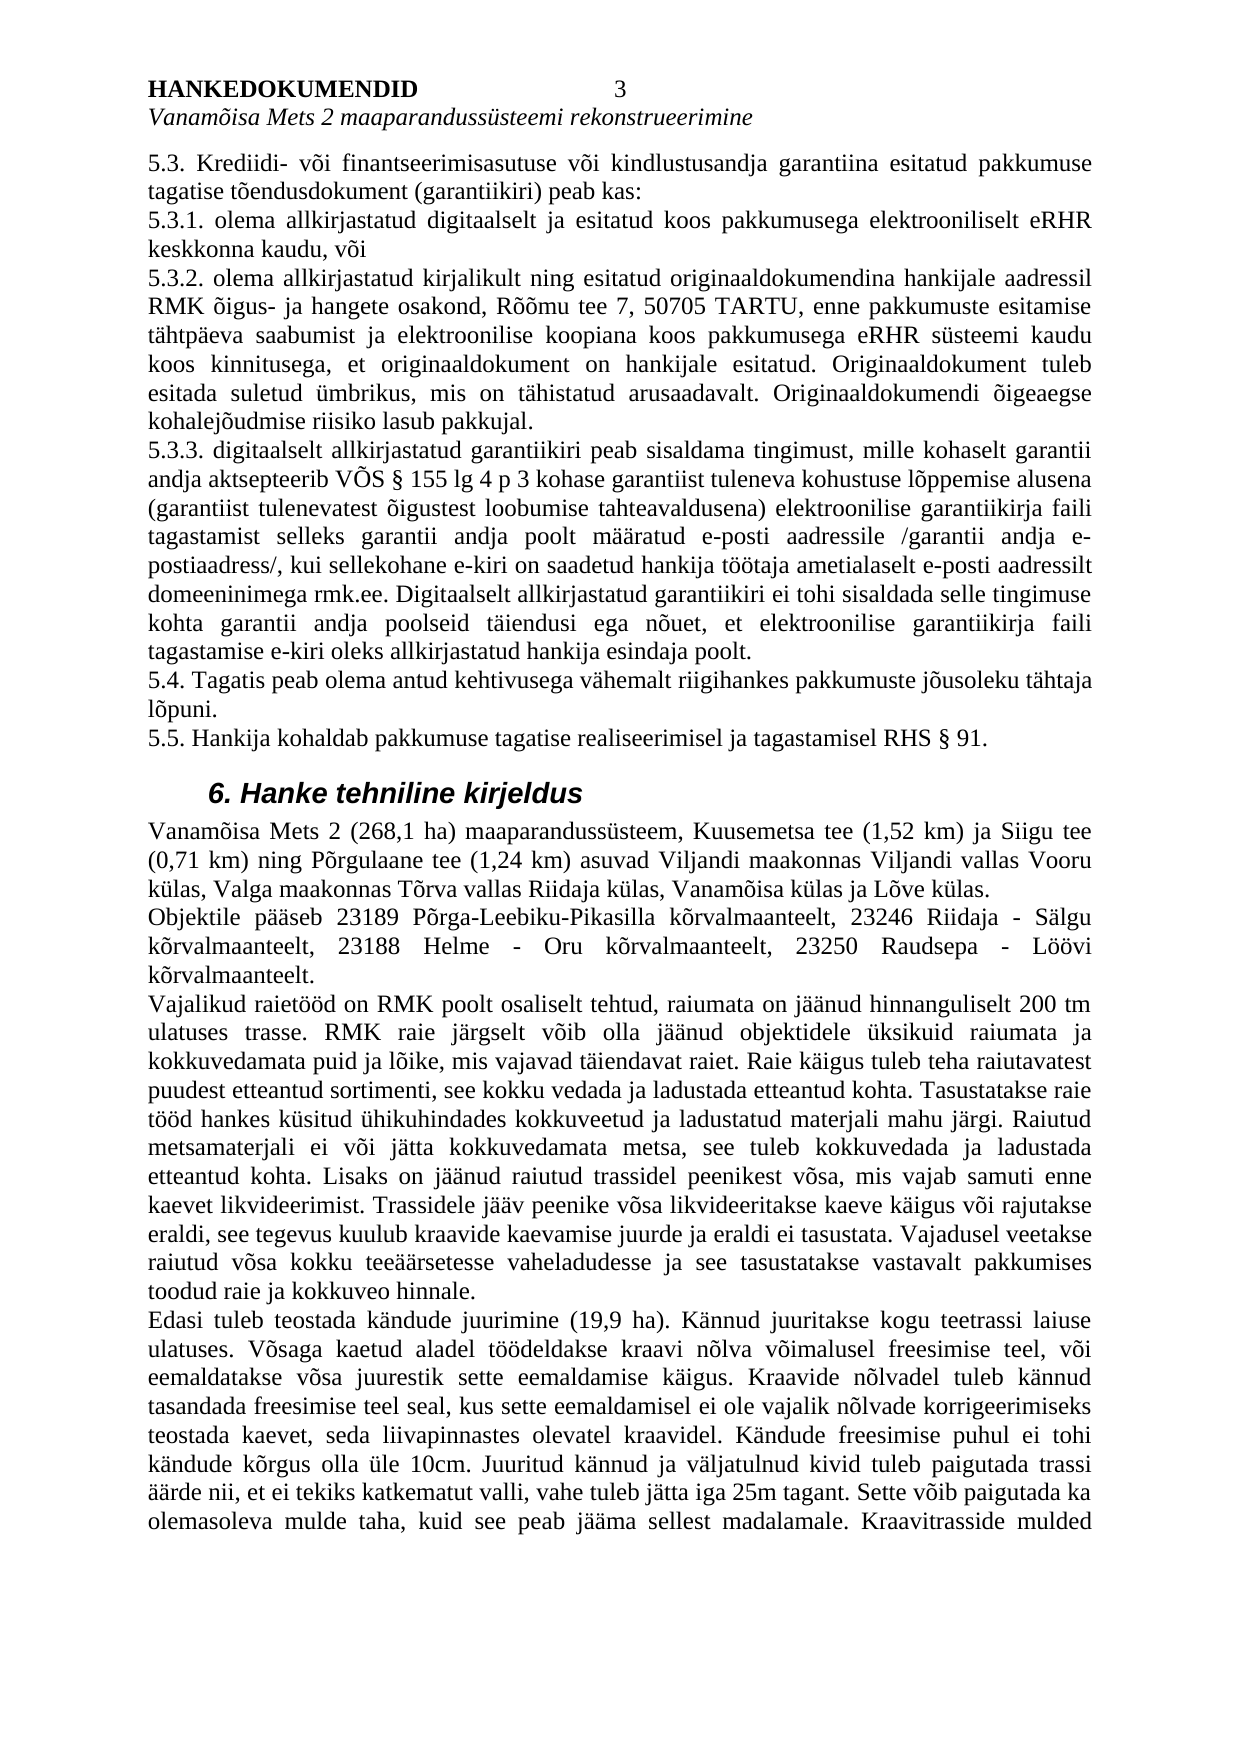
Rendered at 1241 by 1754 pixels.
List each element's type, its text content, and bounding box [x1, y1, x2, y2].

text 5.3.2. olema allkirjastatud kirjalikult ning esitatud originaaldokumendina hankijale aadressil RMK õigus- ja hangete osakond, Rõõmu tee 7, 50705 TARTU, enne pakkumuste esitamise tähtpäeva saabumist ja elektroonilise koopiana koos pakkumusega eRHR süsteemi kaudu koos kinnitusega, et originaaldokument on hankijale esitatud. Originaaldokument tuleb esitada suletud ümbrikus, mis on tähistatud arusaadavalt. Originaaldokumendi õigeaegse kohalejõudmise riisiko lasub pakkujal. [148, 263, 1093, 435]
text 5.3. Krediidi- või finantseerimisasutuse või kindlustusandja garantiina esitatud pakkumuse tagatise tõendusdokument (garantiikiri) peab kas: [148, 148, 1093, 205]
text Vajalikud raietööd on RMK poolt osaliselt tehtud, raiumata on jäänud hinnanguliselt 200 tm ulatuses trasse. RMK raie järgselt võib olla jäänud objektidele üksikuid raiumata ja kokkuvedamata puid ja lõike, mis vajavad täiendavat raiet. Raie käigus tuleb teha raiutavatest puudest etteantud sortimenti, see kokku vedada ja ladustada etteantud kohta. Tasustatakse raie tööd hankes küsitud ühikuhindades kokkuveetud ja ladustatud materjali mahu järgi. Raiutud metsamaterjali ei või jätta kokkuvedamata metsa, see tuleb kokkuvedada ja ladustada etteantud kohta. Lisaks on jäänud raiutud trassidel peenikest võsa, mis vajab samuti enne kaevet likvideerimist. Trassidele jääv peenike võsa likvideeritakse kaeve käigus või rajutakse eraldi, see tegevus kuulub kraavide kaevamise juurde ja eraldi ei tasustata. Vajadusel veetakse raiutud võsa kokku teeäärsetesse vaheladudesse ja see tasustatakse vastavalt pakkumises toodud raie ja kokkuveo hinnale. [148, 989, 1093, 1305]
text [148, 1305, 1093, 1535]
text Vanamõisa Mets 2 (268,1 ha) maaparandussüsteem, Kuusemetsa tee (1,52 km) ja Siigu tee (0,71 km) ning Põrgulaane tee (1,24 km) asuvad Viljandi maakonnas Viljandi vallas Vooru külas, Valga maakonnas Tõrva vallas Riidaja külas, Vanamõisa külas ja Lõve külas. [148, 816, 1093, 902]
text 5.3.3. digitaalselt allkirjastatud garantiikiri peab sisaldama tingimust, mille kohaselt garantii andja aktsepteerib VÕS § 155 lg 4 p 3 kohase garantiist tuleneva kohustuse lõppemise alusena (garantiist tulenevatest õigustest loobumise tahteavaldusena) elektroonilise garantiikirja faili tagastamist selleks garantii andja poolt määratud e-posti aadressile /garantii andja e-postiaadress/, kui sellekohane e-kiri on saadetud hankija töötaja ametialaselt e-posti aadressilt domeeninimega rmk.ee. Digitaalselt allkirjastatud garantiikiri ei tohi sisaldada selle tingimuse kohta garantii andja poolseid täiendusi ega nõuet, et elektroonilise garantiikirja faili tagastamise e-kiri oleks allkirjastatud hankija esindaja poolt. [148, 435, 1093, 665]
text 5.4. Tagatis peab olema antud kehtivusega vähemalt riigihankes pakkumuste jõusoleku tähtaja lõpuni. [148, 665, 1093, 723]
subtitle 6. Hanke tehniline kirjeldus [208, 776, 1093, 810]
text 5.3.1. olema allkirjastatud digitaalselt ja esitatud koos pakkumusega elektrooniliselt eRHR keskkonna kaudu, või [148, 205, 1093, 263]
text Objektile pääseb 23189 Põrga-Leebiku-Pikasilla kõrvalmaanteelt, 23246 Riidaja - Sälgu kõrvalmaanteelt, 23188 Helme - Oru kõrvalmaanteelt, 23250 Raudsepa - Löövi kõrvalmaanteelt. [148, 902, 1093, 989]
text 5.5. Hankija kohaldab pakkumuse tagatise realiseerimisel ja tagastamisel RHS § 91. [148, 723, 1093, 751]
